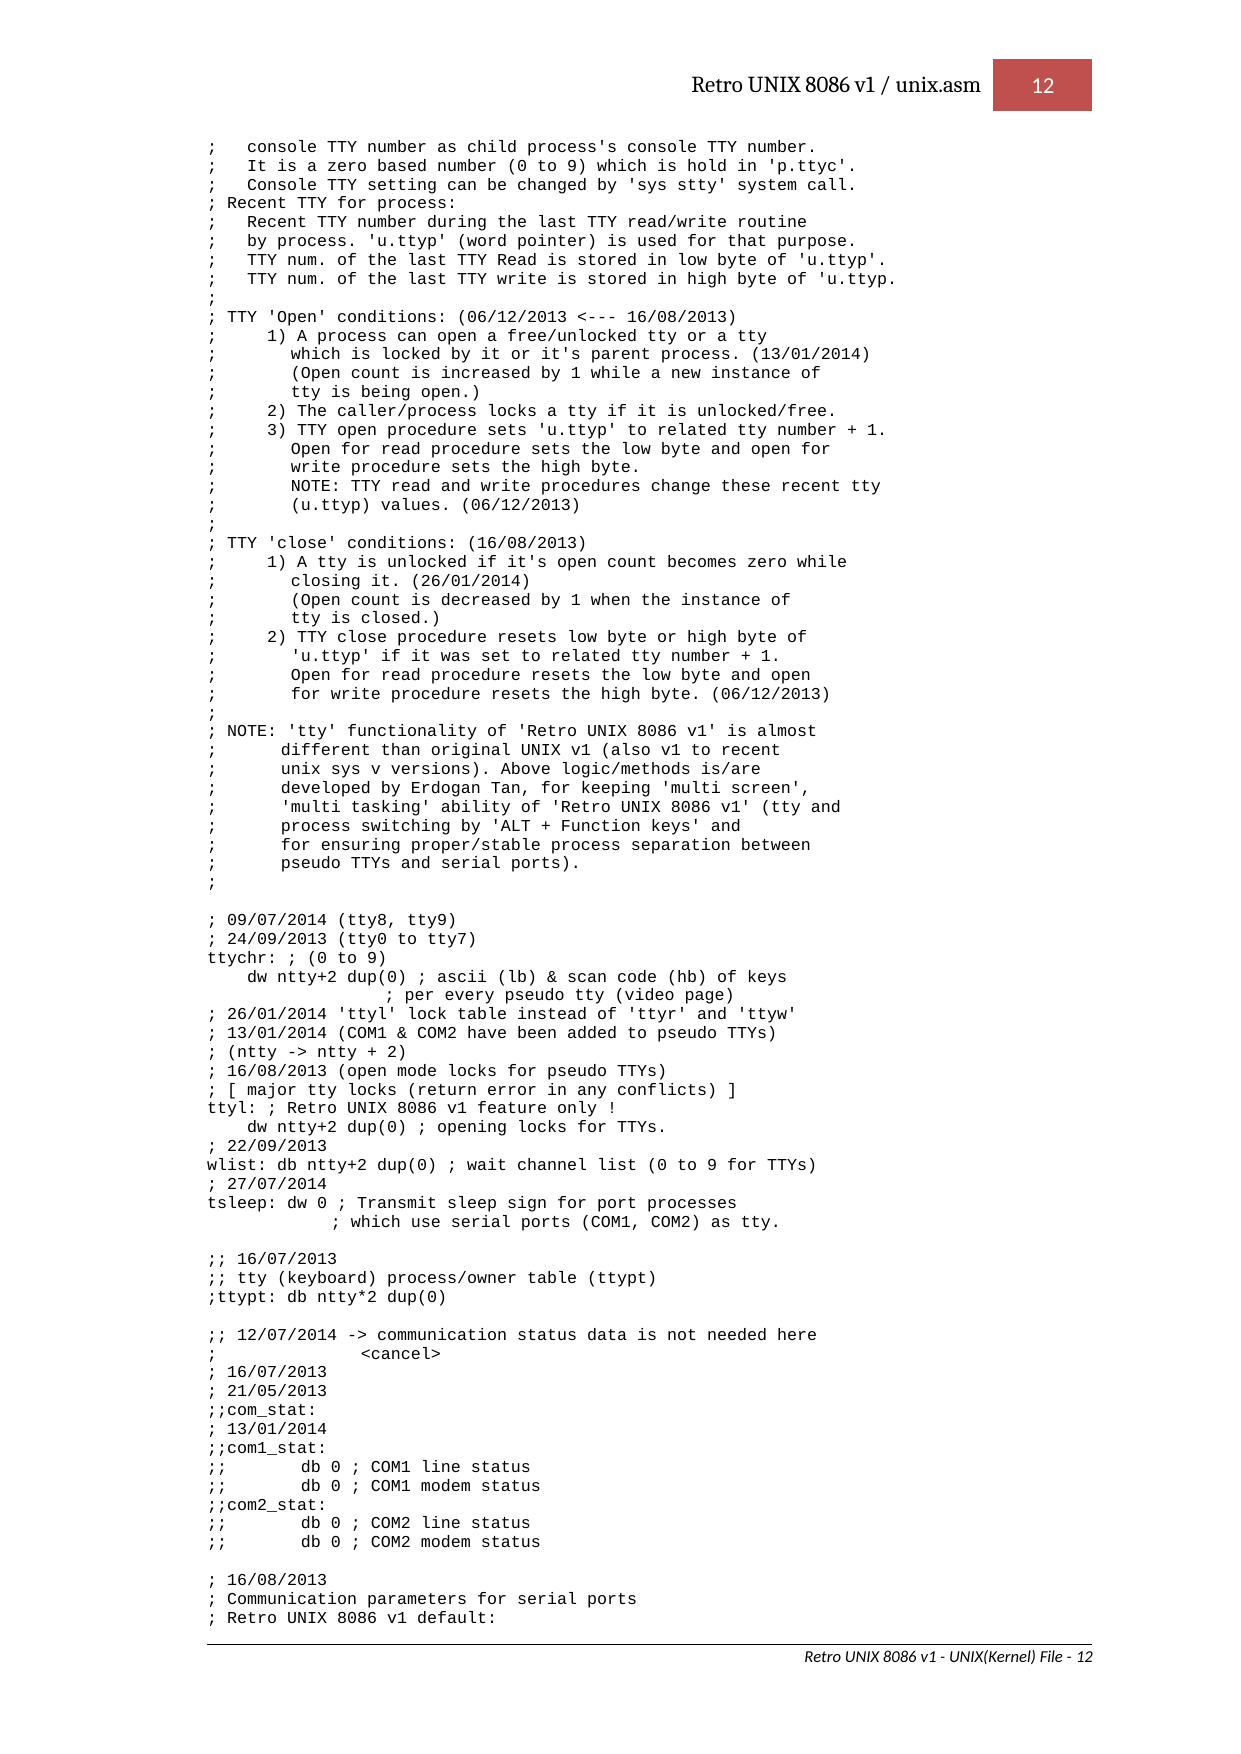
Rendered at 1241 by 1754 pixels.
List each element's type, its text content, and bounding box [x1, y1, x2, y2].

text ; It is a zero based number (0 to 9) which is hold in 'p.ttyc'. [207, 157, 1092, 176]
text ;ttypt: db ntty*2 dup(0) [207, 1289, 1092, 1307]
text ; 26/01/2014 'ttyl' lock table instead of 'ttyr' and 'ttyw' [207, 1006, 1092, 1025]
text ; 27/07/2014 [207, 1176, 1092, 1194]
text ; for write procedure resets the high byte. (06/12/2013) [207, 685, 1092, 704]
text ; TTY 'Open' conditions: (06/12/2013 <--- 16/08/2013) [207, 308, 1092, 327]
text ;; db 0 ; COM1 line status [207, 1458, 1092, 1477]
text ;; db 0 ; COM2 line status [207, 1515, 1092, 1534]
text wlist: db ntty+2 dup(0) ; wait channel list (0 to 9 for TTYs) [207, 1157, 1092, 1176]
text ; 13/01/2014 (COM1 & COM2 have been added to pseudo TTYs) [207, 1025, 1092, 1043]
text ; for ensuring proper/stable process separation between [207, 836, 1092, 855]
text ; TTY num. of the last TTY write is stored in high byte of 'u.ttyp. [207, 271, 1092, 289]
text ; closing it. (26/01/2014) [207, 572, 1092, 591]
text dw ntty+2 dup(0) ; ascii (lb) & scan code (hb) of keys [207, 968, 1092, 987]
text ; (u.ttyp) values. (06/12/2013) [207, 497, 1092, 516]
text ; 16/08/2013 (open mode locks for pseudo TTYs) [207, 1062, 1092, 1081]
text ; 1) A tty is unlocked if it's open count becomes zero while [207, 553, 1092, 572]
text ; 2) TTY close procedure resets low byte or high byte of [207, 629, 1092, 648]
text ; Console TTY setting can be changed by 'sys stty' system call. [207, 176, 1092, 195]
text ;; db 0 ; COM1 modem status [207, 1477, 1092, 1496]
text ; TTY 'close' conditions: (16/08/2013) [207, 534, 1092, 553]
text ; Retro UNIX 8086 v1 default: [207, 1609, 1092, 1628]
text ; 'multi tasking' ability of 'Retro UNIX 8086 v1' (tty and [207, 798, 1092, 817]
text ;;com_stat: [207, 1402, 1092, 1421]
text ; console TTY number as child process's console TTY number. [207, 138, 1092, 157]
text ; 16/07/2013 [207, 1364, 1092, 1383]
text ; 2) The caller/process locks a tty if it is unlocked/free. [207, 402, 1092, 421]
text ;; 16/07/2013 [207, 1251, 1092, 1270]
text ; process switching by 'ALT + Function keys' and [207, 817, 1092, 836]
text ; [207, 289, 1092, 308]
text ; Recent TTY for process: [207, 195, 1092, 214]
text ; Open for read procedure resets the low byte and open [207, 666, 1092, 685]
text ttyl: ; Retro UNIX 8086 v1 feature only ! [207, 1100, 1092, 1119]
text tsleep: dw 0 ; Transmit sleep sign for port processes [207, 1194, 1092, 1213]
text ; (ntty -> ntty + 2) [207, 1043, 1092, 1062]
text ; developed by Erdogan Tan, for keeping 'multi screen', [207, 779, 1092, 798]
text ; 09/07/2014 (tty8, tty9) [207, 912, 1092, 930]
text ; [207, 874, 1092, 893]
text ; [207, 516, 1092, 534]
text ; (Open count is decreased by 1 when the instance of [207, 591, 1092, 610]
text ; per every pseudo tty (video page) [207, 987, 1092, 1006]
text ; (Open count is increased by 1 while a new instance of [207, 365, 1092, 384]
text ; tty is closed.) [207, 610, 1092, 629]
text ; 13/01/2014 [207, 1421, 1092, 1439]
text ; 22/09/2013 [207, 1138, 1092, 1157]
text ;; 12/07/2014 -> communication status data is not needed here [207, 1326, 1092, 1345]
text ; tty is being open.) [207, 384, 1092, 402]
text ; NOTE: 'tty' functionality of 'Retro UNIX 8086 v1' is almost [207, 723, 1092, 742]
text ; TTY num. of the last TTY Read is stored in low byte of 'u.ttyp'. [207, 252, 1092, 271]
text ; [207, 704, 1092, 723]
text ; [ major tty locks (return error in any conflicts) ] [207, 1081, 1092, 1100]
text ; which is locked by it or it's parent process. (13/01/2014) [207, 346, 1092, 365]
text ; 21/05/2013 [207, 1383, 1092, 1402]
text ; Communication parameters for serial ports [207, 1590, 1092, 1609]
text dw ntty+2 dup(0) ; opening locks for TTYs. [207, 1119, 1092, 1138]
text ; unix sys v versions). Above logic/methods is/are [207, 761, 1092, 779]
text ; 'u.ttyp' if it was set to related tty number + 1. [207, 648, 1092, 666]
text ; which use serial ports (COM1, COM2) as tty. [207, 1213, 1092, 1232]
text ; pseudo TTYs and serial ports). [207, 855, 1092, 874]
text ; 1) A process can open a free/unlocked tty or a tty [207, 327, 1092, 346]
text ; 3) TTY open procedure sets 'u.ttyp' to related tty number + 1. [207, 421, 1092, 440]
text ;; tty (keyboard) process/owner table (ttypt) [207, 1270, 1092, 1289]
text ttychr: ; (0 to 9) [207, 949, 1092, 968]
text ; <cancel> [207, 1345, 1092, 1364]
text ; different than original UNIX v1 (also v1 to recent [207, 742, 1092, 761]
text ; 24/09/2013 (tty0 to tty7) [207, 930, 1092, 949]
text ;;com2_stat: [207, 1496, 1092, 1515]
text ; write procedure sets the high byte. [207, 459, 1092, 478]
text ; Recent TTY number during the last TTY read/write routine [207, 214, 1092, 233]
text ; 16/08/2013 [207, 1571, 1092, 1590]
text ; NOTE: TTY read and write procedures change these recent tty [207, 478, 1092, 497]
text ;;com1_stat: [207, 1439, 1092, 1458]
text ; Open for read procedure sets the low byte and open for [207, 440, 1092, 459]
text ; by process. 'u.ttyp' (word pointer) is used for that purpose. [207, 233, 1092, 252]
text ;; db 0 ; COM2 modem status [207, 1534, 1092, 1553]
